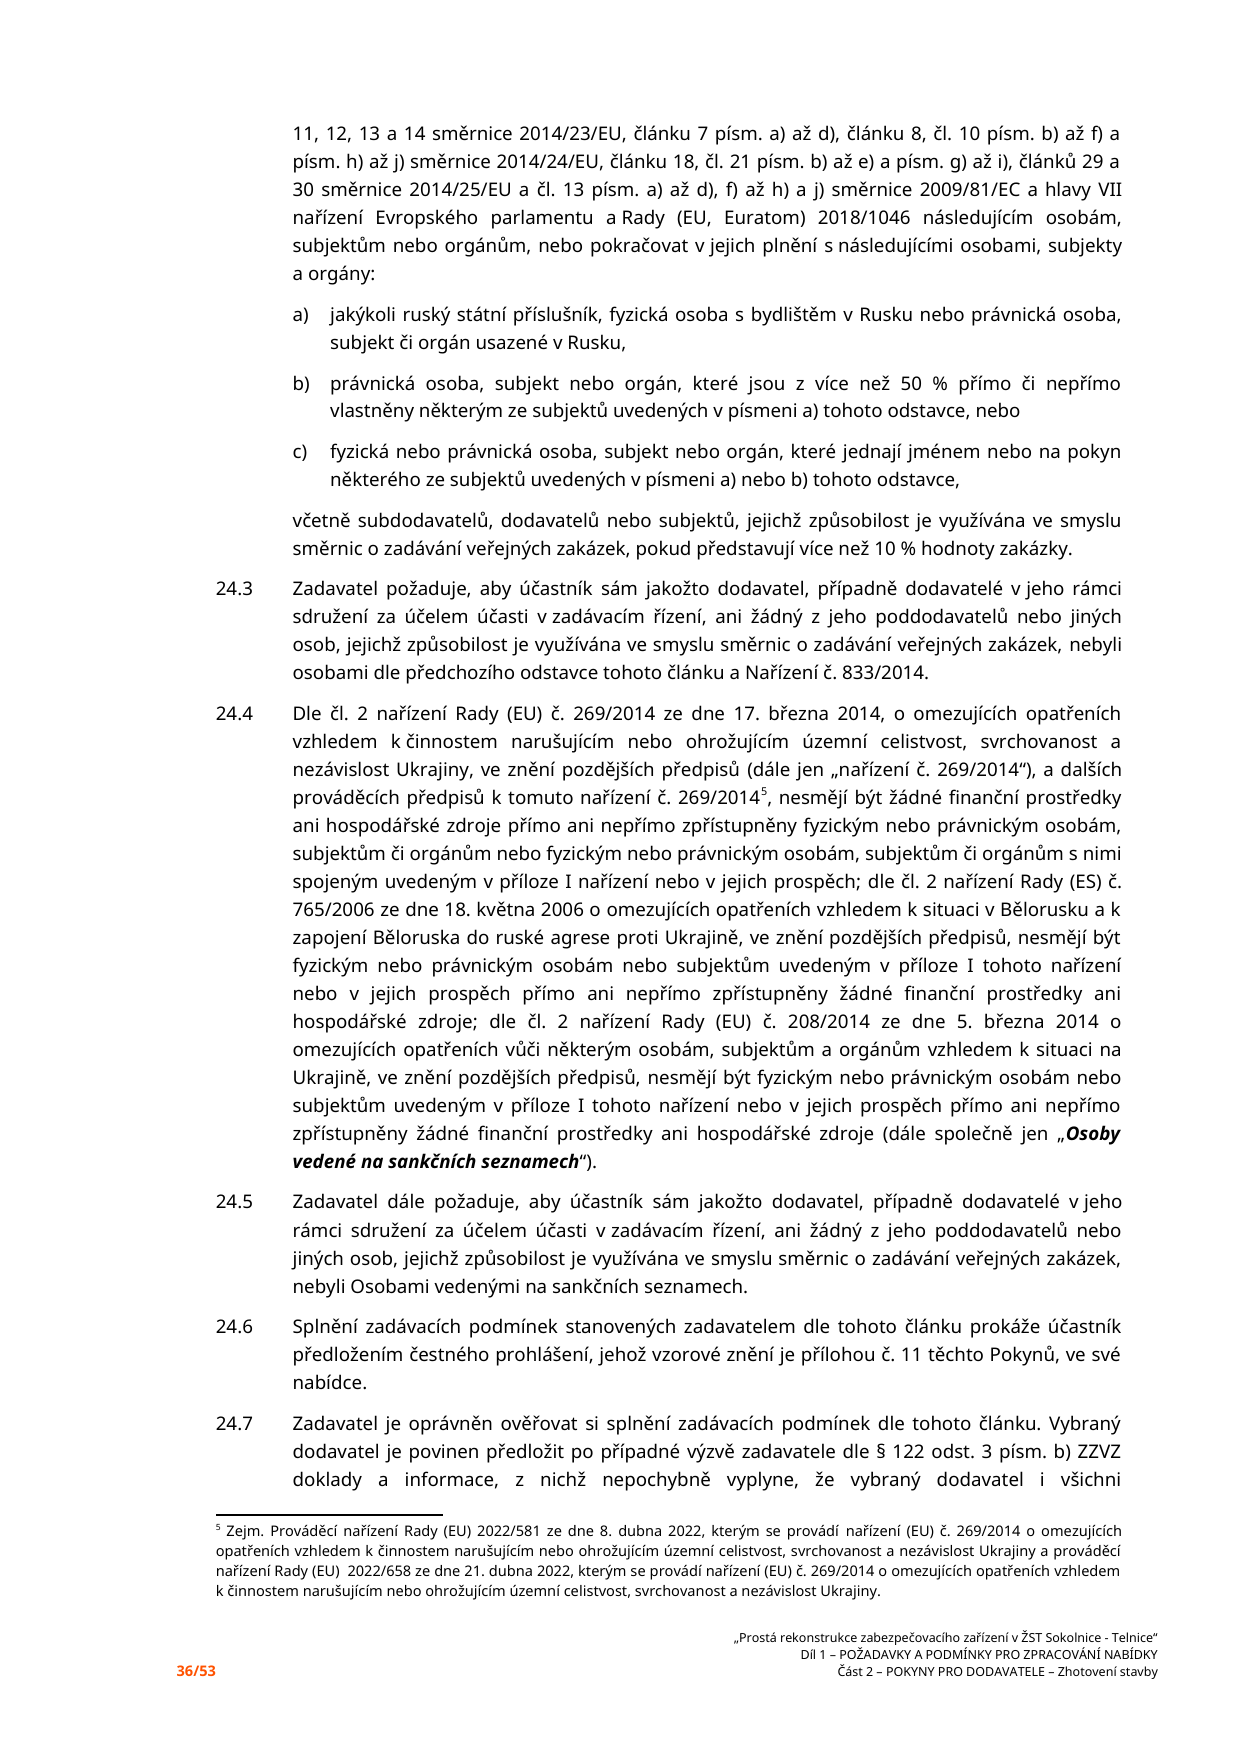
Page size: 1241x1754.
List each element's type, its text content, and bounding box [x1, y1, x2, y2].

list jakýkoli ruský státní příslušník, fyzická osoba s bydlištěm v Rusku nebo právnická osoba, subjekt či orgán usazené v Rusku, [292, 301, 1122, 355]
list fyzická nebo právnická osoba, subjekt nebo orgán, které jednají jménem nebo na pokyn některého ze subjektů uvedených v písmeni a) nebo b) tohoto odstavce, [292, 438, 1122, 492]
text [216, 121, 1122, 286]
list právnická osoba, subjekt nebo orgán, které jsou z více než 50 % přímo či nepřímo vlastněny některým ze subjektů uvedených v písmeni a) tohoto odstavce, nebo [292, 370, 1122, 423]
text Splnění zadávacích podmínek stanovených zadavatelem dle tohoto článku prokáže účastník předložením čestného prohlášení, jehož vzorové znění je přílohou č. 11 těchto Pokynů, ve své nabídce. [216, 1313, 1122, 1395]
list včetně subdodavatelů, dodavatelů nebo subjektů, jejichž způsobilost je využívána ve smyslu směrnic o zadávání veřejných zakázek, pokud představují více než 10 % hodnoty zakázky. [292, 507, 1122, 560]
text Dle čl. 2 nařízení Rady (EU) č. 269/2014 ze dne 17. března 2014, o omezujících opatřeních vzhledem k činnostem narušujícím nebo ohrožujícím územní celistvost, svrchovanost a nezávislost Ukrajiny, ve znění pozdějších předpisů (dále jen „nařízení č. 269/2014“), a dalších prováděcích předpisů k tomuto nařízení č. 269/2014, nesmějí být žádné finanční prostředky ani hospodářské zdroje přímo ani nepřímo zpřístupněny fyzickým nebo právnickým osobám, subjektům či orgánům nebo fyzickým nebo právnickým osobám, subjektům či orgánům s nimi spojeným uvedeným v příloze I nařízení nebo v jejich prospěch; dle čl. 2 nařízení Rady (ES) č. 765/2006 ze dne 18. května 2006 o omezujících opatřeních vzhledem k situaci v Bělorusku a k zapojení Běloruska do ruské agrese proti Ukrajině, ve znění pozdějších předpisů, nesmějí být fyzickým nebo právnickým osobám nebo subjektům uvedeným v příloze I tohoto nařízení nebo v jejich prospěch přímo ani nepřímo zpřístupněny žádné finanční prostředky ani hospodářské zdroje; dle čl. 2 nařízení Rady (EU) č. 208/2014 ze dne 5. března 2014 o omezujících opatřeních vůči některým osobám, subjektům a orgánům vzhledem k situaci na Ukrajině, ve znění pozdějších předpisů, nesmějí být fyzickým nebo právnickým osobám nebo subjektům uvedeným v příloze I tohoto nařízení nebo v jejich prospěch přímo ani nepřímo zpřístupněny žádné finanční prostředky ani hospodářské zdroje (dále společně jen „Osoby vedené na sankčních seznamech“). [216, 700, 1122, 1174]
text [216, 1410, 1122, 1492]
text Zadavatel požaduje, aby účastník sám jakožto dodavatel, případně dodavatelé v jeho rámci sdružení za účelem účasti v zadávacím řízení, ani žádný z jeho poddodavatelů nebo jiných osob, jejichž způsobilost je využívána ve smyslu směrnic o zadávání veřejných zakázek, nebyli osobami dle předchozího odstavce tohoto článku a Nařízení č. 833/2014. [216, 575, 1122, 685]
text Zadavatel dále požaduje, aby účastník sám jakožto dodavatel, případně dodavatelé v jeho rámci sdružení za účelem účasti v zadávacím řízení, ani žádný z jeho poddodavatelů nebo jiných osob, jejichž způsobilost je využívána ve smyslu směrnic o zadávání veřejných zakázek, nebyli Osobami vedenými na sankčních seznamech. [216, 1189, 1122, 1298]
